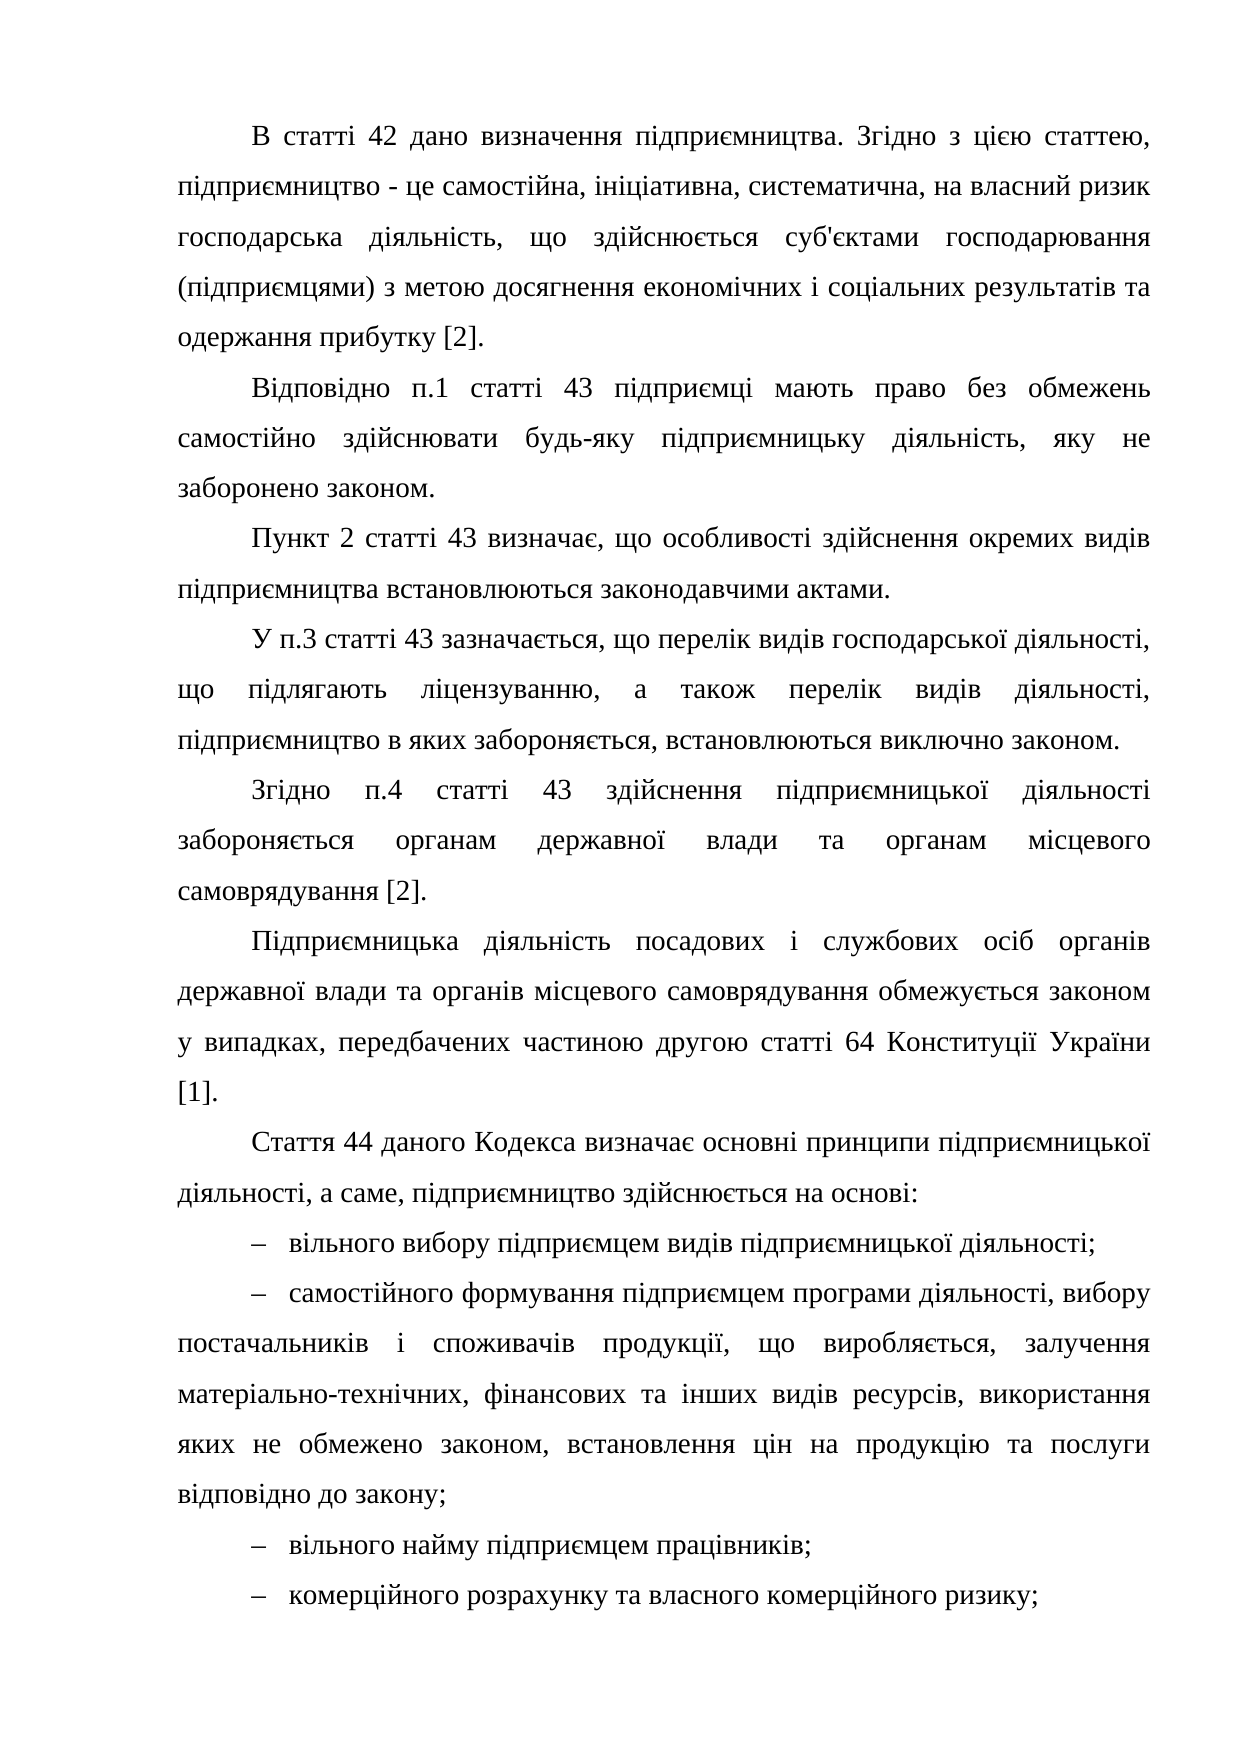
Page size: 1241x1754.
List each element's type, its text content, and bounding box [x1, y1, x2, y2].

list вільного найму підприємцем працівників; [177, 1527, 1152, 1560]
text Пункт 2 статті 43 визначає, що особливості здійснення окремих видів підприємництва встановлюються законодавчими актами. [177, 521, 1152, 604]
text Згідно п.4 статті 43 здійснення підприємницької діяльності забороняється органам державної влади та органам місцевого самоврядування [2]. [177, 772, 1152, 906]
list самостійного формування підприємцем програми діяльності, вибору постачальників і споживачів продукції, що виробляється, залучення матеріально-технічних, фінансових та інших видів ресурсів, використання яких не обмежено законом, встановлення цін на продукцію та послуги відповідно до закону; [177, 1275, 1152, 1510]
text У п.3 статті 43 зазначається, що перелік видів господарської діяльності, що підлягають ліцензуванню, а також перелік видів діяльності, підприємництво в яких забороняється, встановлюються виключно законом. [177, 621, 1152, 755]
text Стаття 44 даного Кодекса визначає основні принципи підприємницької діяльності, а саме, підприємництво здійснюється на основі: [177, 1124, 1152, 1208]
list вільного вибору підприємцем видів підприємницької діяльності; [177, 1225, 1152, 1258]
text Підприємницька діяльність посадових і службових осіб органів державної влади та органів місцевого самоврядування обмежується законом у випадках, передбачених частиною другою статті 64 Конституції України [1]. [177, 923, 1152, 1108]
text Відповідно п.1 статті 43 підприємці мають право без обмежень самостійно здійснювати будь-яку підприємницьку діяльність, яку не заборонено законом. [177, 370, 1152, 504]
list комерційного розрахунку та власного комерційного ризику; [177, 1577, 1152, 1611]
text В статті 42 дано визначення підприємництва. Згідно з цією статтею, підприємництво - це самостійна, ініціативна, систематична, на власний ризик господарська діяльність, що здійснюється суб'єктами господарювання (підприємцями) з метою досягнення економічних і соціальних результатів та одержання прибутку [2]. [177, 118, 1152, 353]
